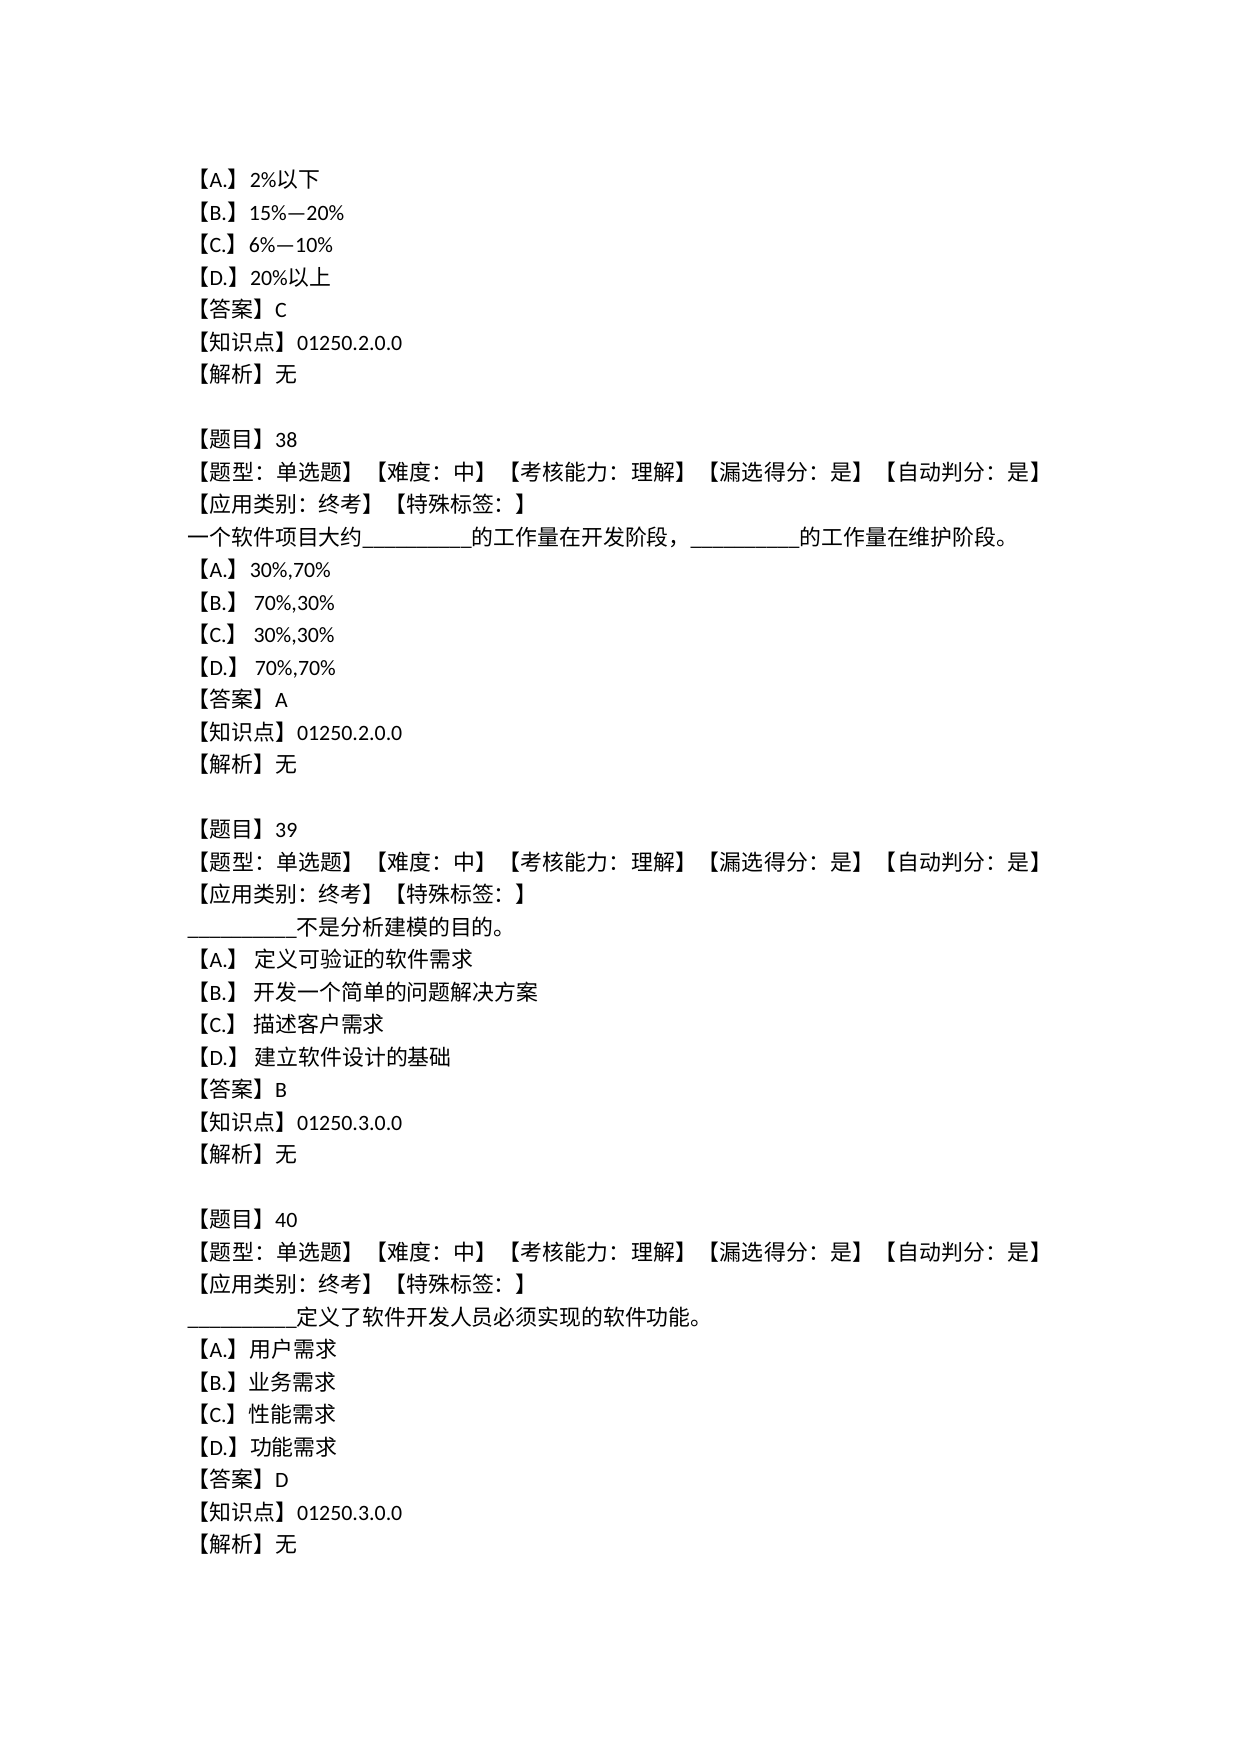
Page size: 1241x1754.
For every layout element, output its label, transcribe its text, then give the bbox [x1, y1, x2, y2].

text 【D.】功能需求 [187, 1429, 1053, 1462]
text 【D.】20%以上 [187, 259, 1053, 292]
text 【知识点】01250.3.0.0 [187, 1104, 1053, 1137]
text 【C.】 30%,30% [187, 617, 1053, 649]
text 【B.】业务需求 [187, 1364, 1053, 1397]
text 【A.】30%,70% [187, 552, 1053, 584]
text 【解析】无 [187, 1527, 1053, 1559]
text 【C.】 描述客户需求 [187, 1007, 1053, 1039]
text 【解析】无 [187, 357, 1053, 389]
text 【知识点】01250.2.0.0 [187, 714, 1053, 747]
text 【B.】 70%,30% [187, 584, 1053, 617]
text 【答案】C [187, 292, 1053, 324]
text 一个软件项目大约__________的工作量在开发阶段，__________的工作量在维护阶段。 [187, 519, 1053, 552]
text 【题目】40 [187, 1202, 1053, 1234]
text __________不是分析建模的目的。 [187, 909, 1053, 942]
text 【题目】39 [187, 812, 1053, 844]
text 【A.】用户需求 [187, 1332, 1053, 1364]
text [187, 454, 1053, 519]
text 【题型：单选题】【难度：中】【考核能力：理解】【漏选得分：是】【自动判分：是】【应用类别：终考】【特殊标签：】 [187, 844, 1053, 909]
text 【B.】15%—20% [187, 194, 1053, 227]
text 【解析】无 [187, 747, 1053, 779]
text __________定义了软件开发人员必须实现的软件功能。 [187, 1299, 1053, 1332]
text 【D.】 建立软件设计的基础 [187, 1039, 1053, 1072]
text 【解析】无 [187, 1137, 1053, 1169]
text 【答案】B [187, 1072, 1053, 1104]
text 【答案】A [187, 682, 1053, 714]
text 【题目】38 [187, 422, 1053, 454]
text 【A.】 定义可验证的软件需求 [187, 942, 1053, 974]
text 【C.】性能需求 [187, 1397, 1053, 1429]
text 【B.】 开发一个简单的问题解决方案 [187, 974, 1053, 1007]
text 【D.】 70%,70% [187, 649, 1053, 682]
text 【C.】6%—10% [187, 227, 1053, 259]
text 【答案】D [187, 1462, 1053, 1494]
text 【知识点】01250.2.0.0 [187, 324, 1053, 357]
text 【知识点】01250.3.0.0 [187, 1494, 1053, 1527]
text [187, 1234, 1053, 1299]
text 【A.】2%以下 [187, 162, 1053, 194]
